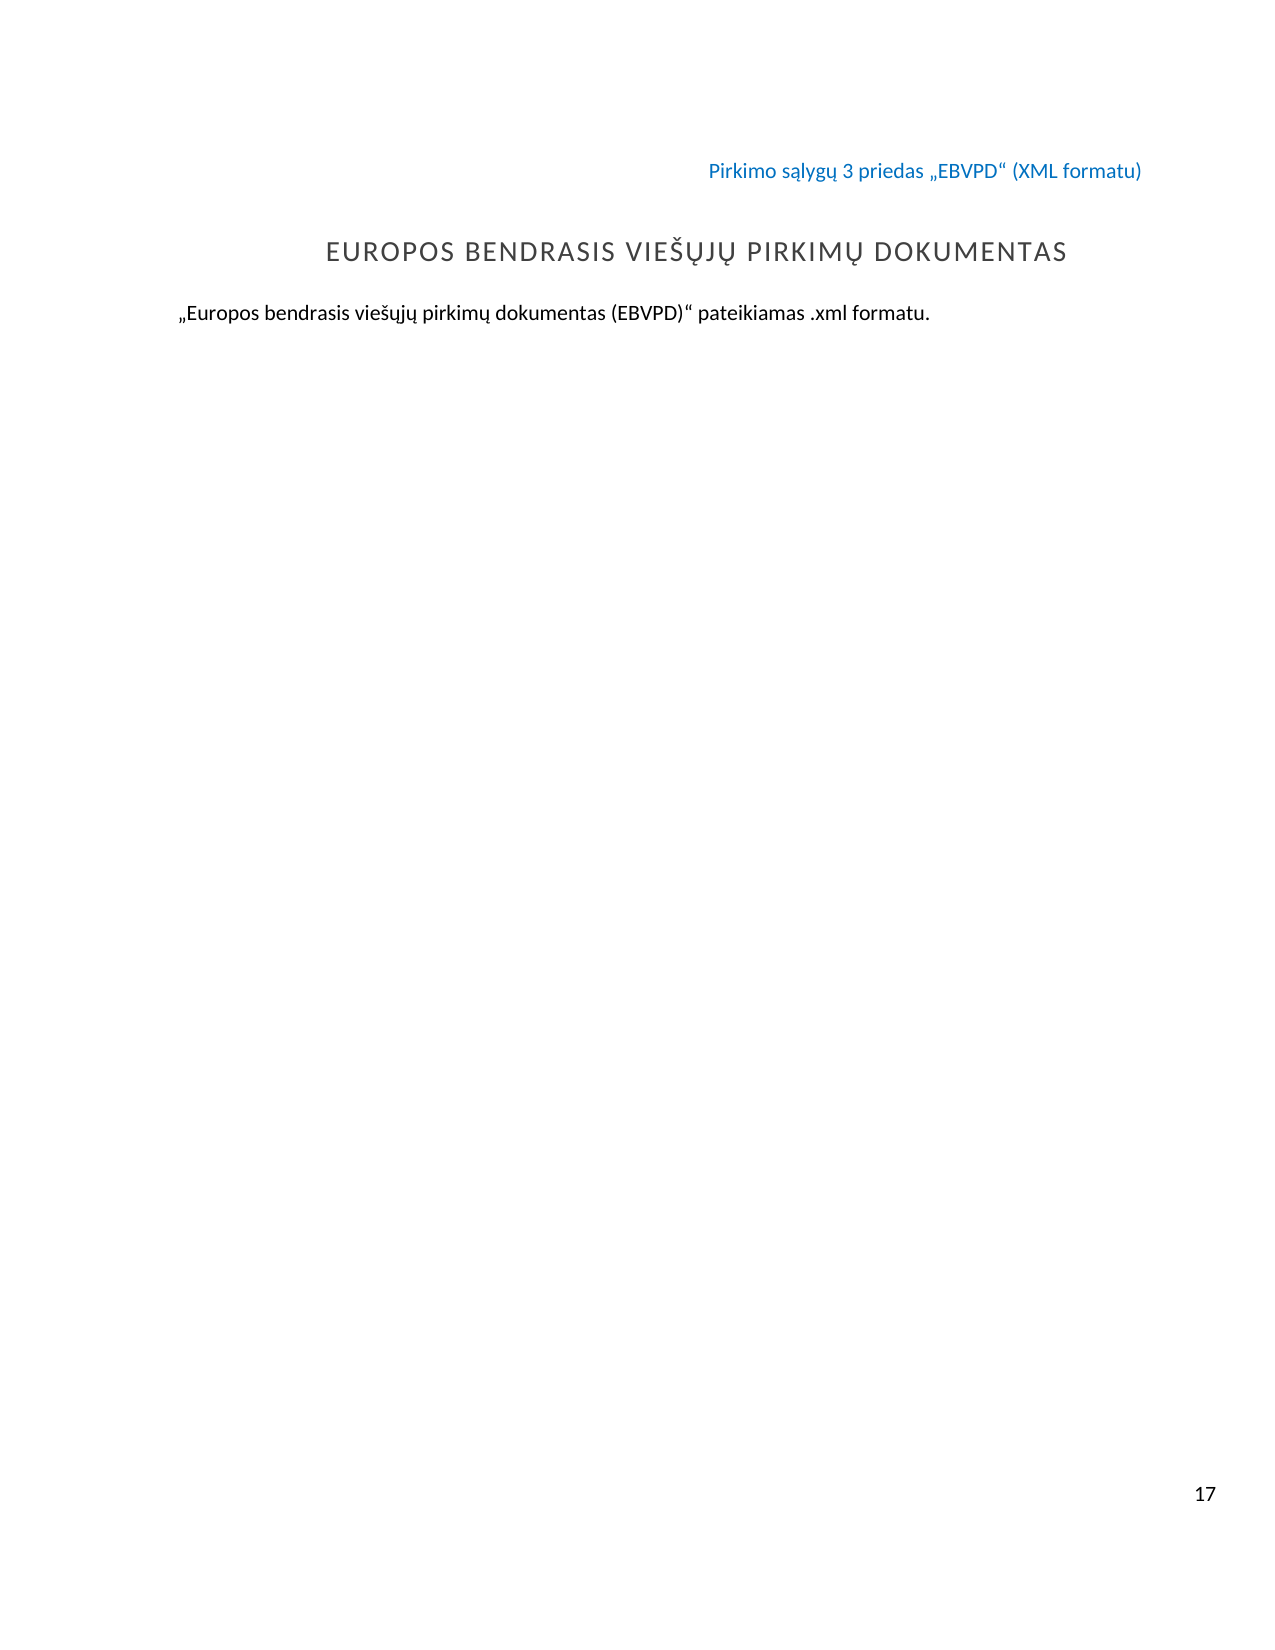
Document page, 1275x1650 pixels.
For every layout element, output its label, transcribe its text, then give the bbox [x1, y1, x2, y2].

subtitle Pirkimo sąlygų 3 priedas „EBVPD“ (XML formatu) [709, 157, 1216, 184]
text „Europos bendrasis viešųjų pirkimų dokumentas (EBVPD)“ pateikiamas .xml formatu. [177, 299, 1216, 325]
subtitle EUROPOS BENDRASIS VIEŠŲJŲ PIRKIMŲ DOKUMENTAS [177, 233, 1216, 268]
